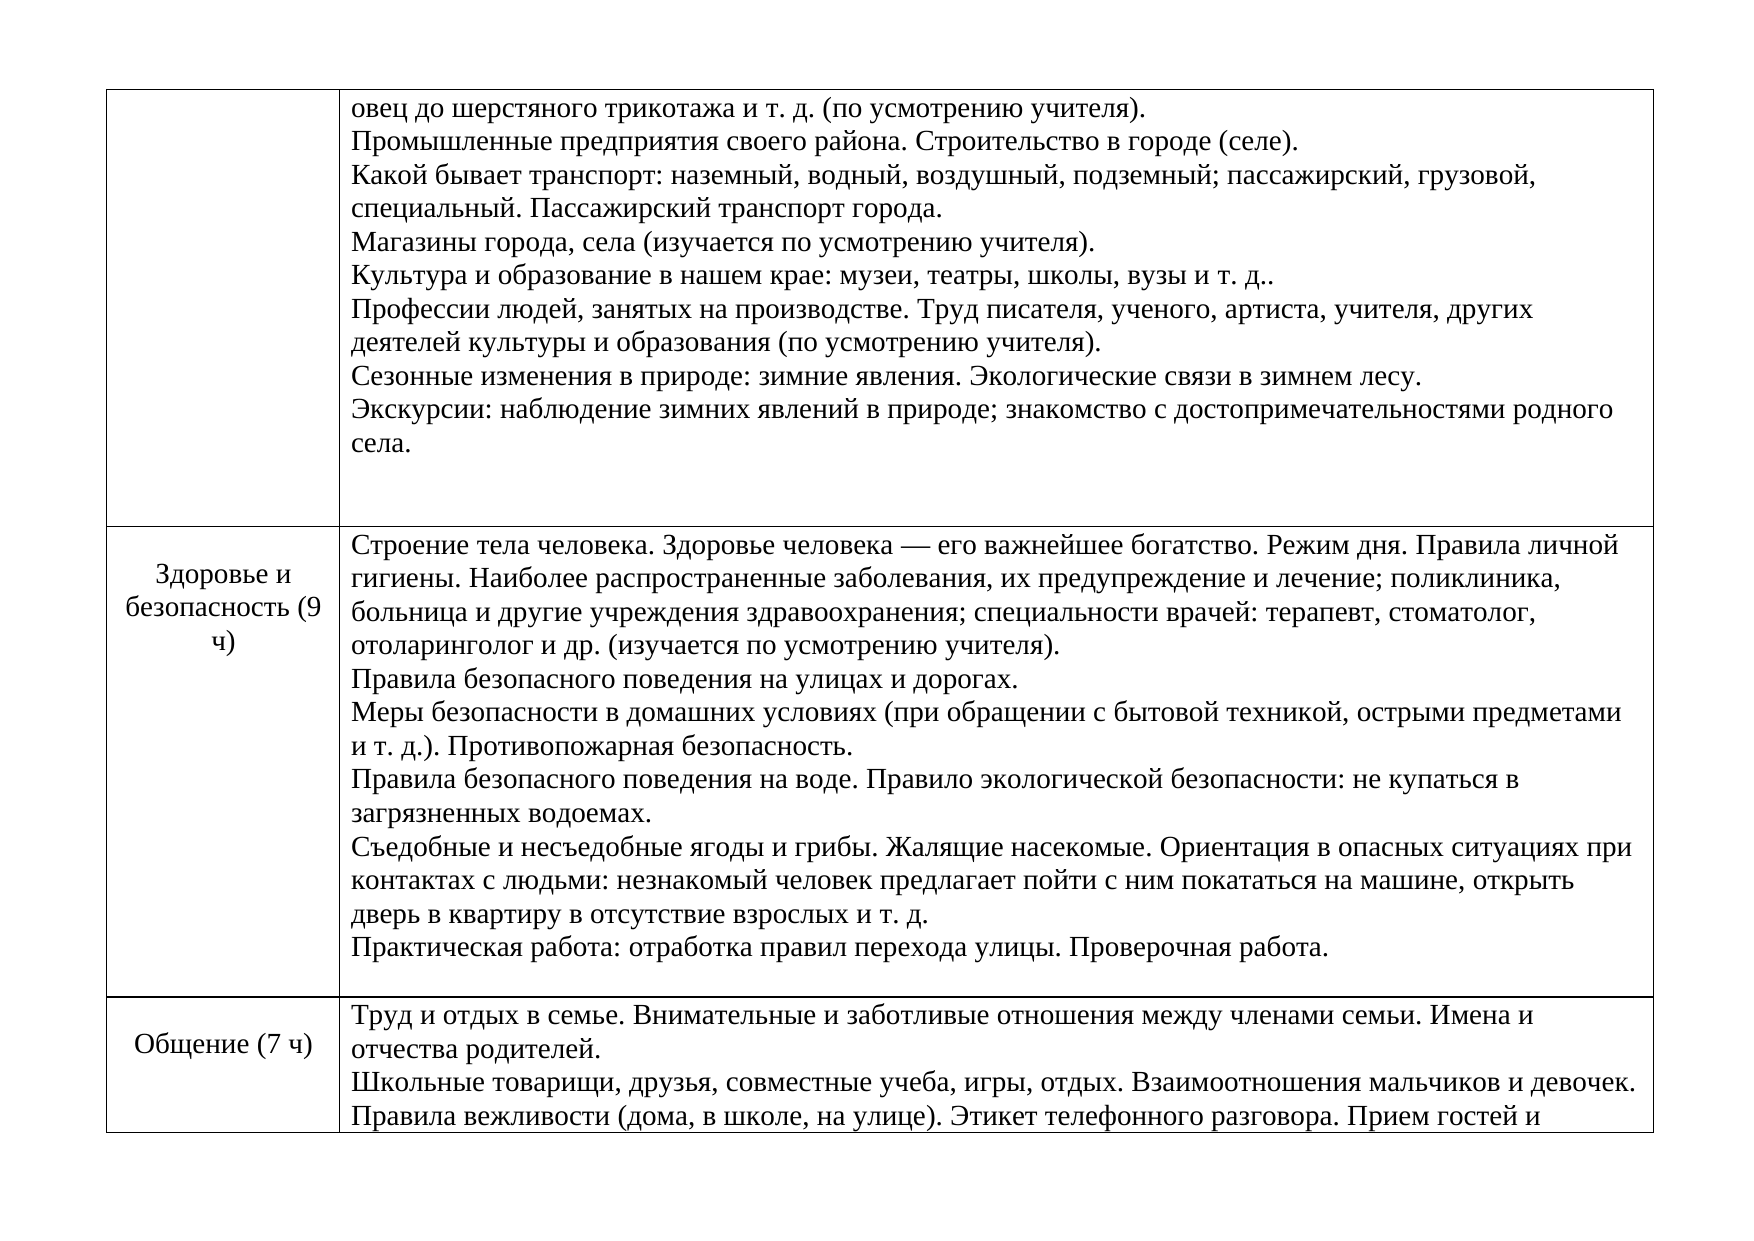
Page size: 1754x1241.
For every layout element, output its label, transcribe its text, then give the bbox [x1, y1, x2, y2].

table_cell Здоровье и безопасность (9 ч) [107, 661, 339, 1131]
table_cell Строение тела человека. Здоровье человека — его важнейшее богатство. Режим дня. Правила личной гигиены. Наиболее распространенные заболевания, их предупреждение и лечение; поликлиника, больница и другие учреждения здравоохранения; специальности врачей: терапевт, стоматолог, отоларинголог и др. (изучается по усмотрению учителя). Правила безопасного поведения на улицах и дорогах. Меры безопасности в домашних условиях (при обращении с бытовой техникой, острыми предметами и т. д.). Противопожарная безопасность. Правила безопасного поведения на воде. Правило экологической безопасности: не купаться в загрязненных водоемах. Съедобные и несъедобные ягоды и грибы. Жалящие насекомые. Ориентация в опасных ситуациях при контактах с людьми: незнакомый человек предлагает пойти с ним покататься на машине, открыть дверь в квартиру в отсутствие взрослых и т. д. Практическая работа: отработка правил перехода улицы. Проверочная работа. [340, 661, 1653, 1131]
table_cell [107, 90, 339, 660]
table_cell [340, 90, 1653, 660]
